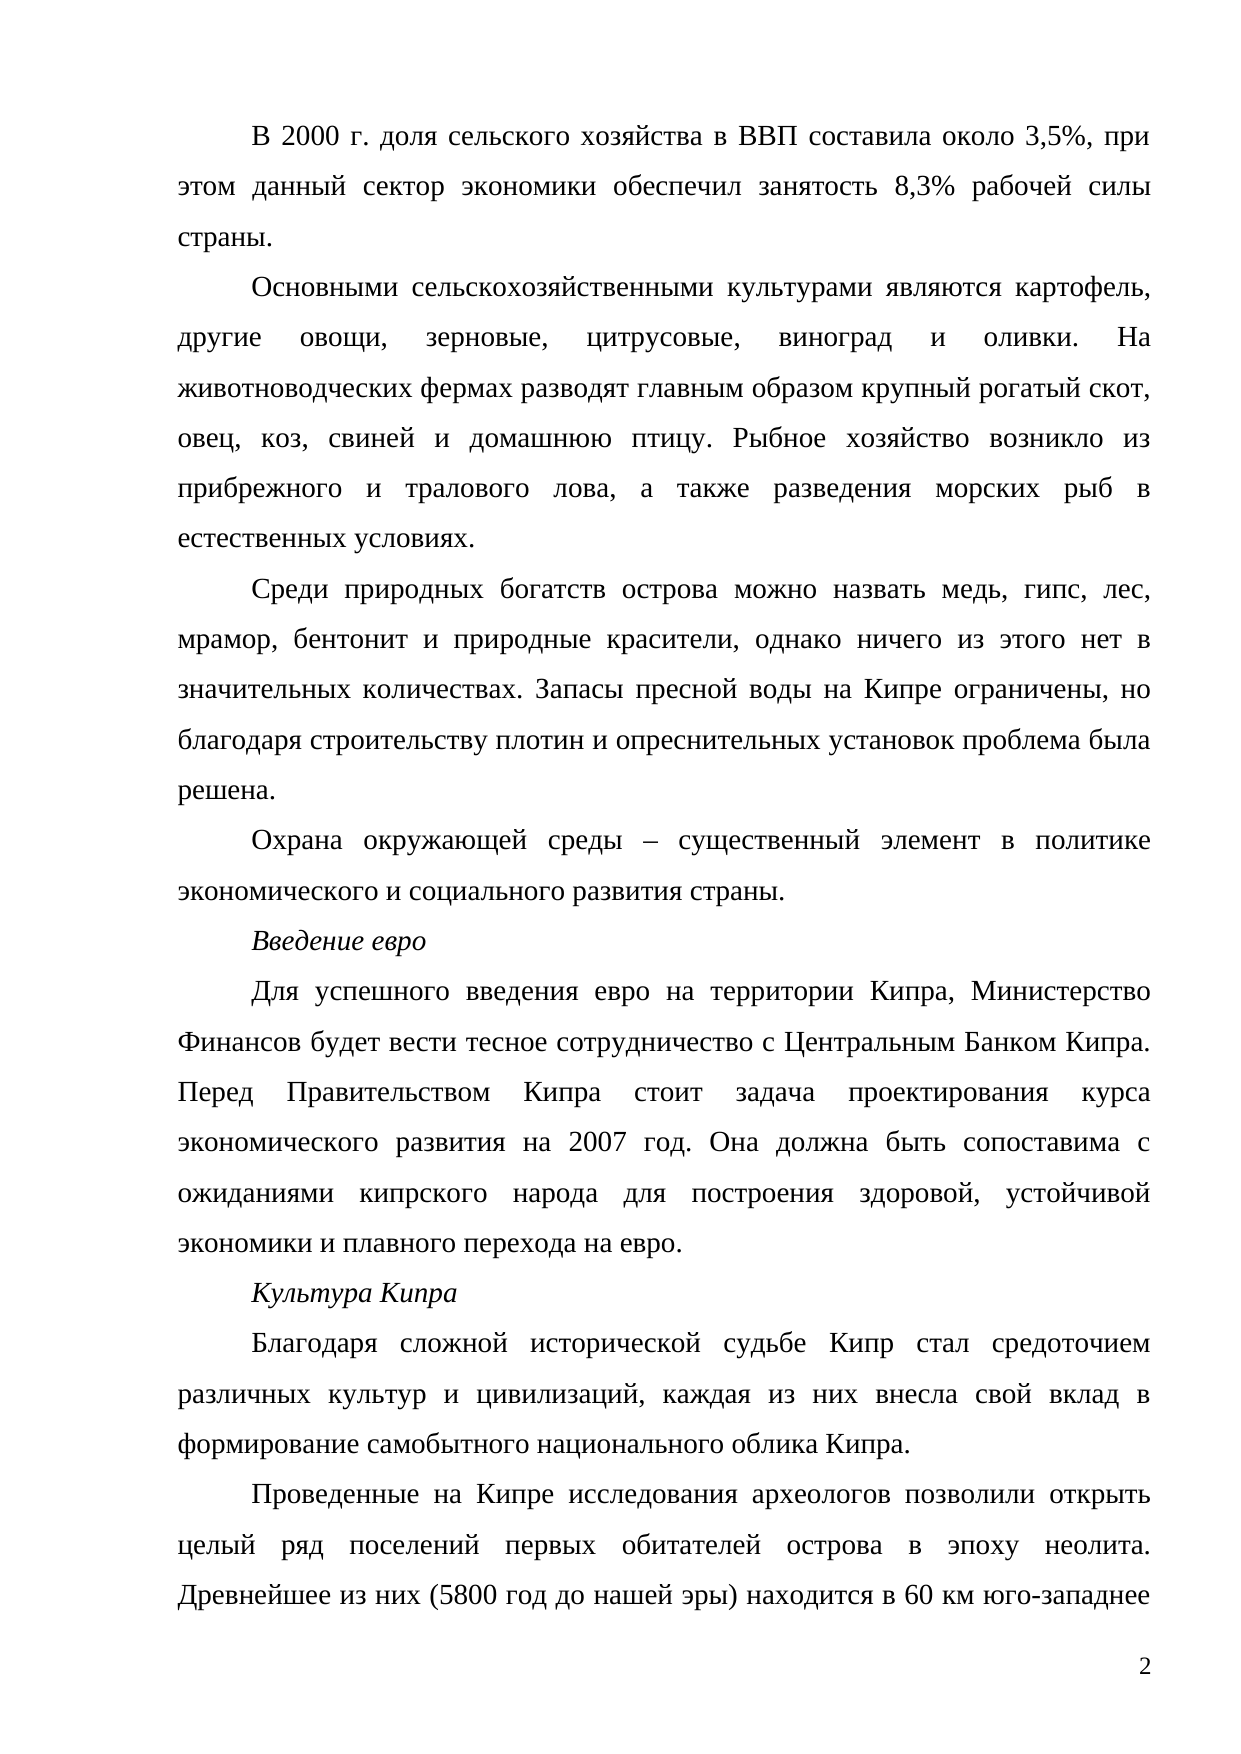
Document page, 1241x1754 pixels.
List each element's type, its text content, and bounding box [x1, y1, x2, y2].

text Охрана окружающей среды – существенный элемент в политике экономического и социального развития страны. [177, 822, 1152, 906]
text Основными сельскохозяйственными культурами являются картофель, другие овощи, зерновые, цитрусовые, виноград и оливки. На животноводческих фермах разводят главным образом крупный рогатый скот, овец, коз, свиней и домашнюю птицу. Рыбное хозяйство возникло из прибрежного и тралового лова, а также разведения морских рыб в естественных условиях. [177, 269, 1152, 554]
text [177, 1477, 1152, 1611]
text Культура Кипра [177, 1275, 1152, 1309]
text Для успешного введения евро на территории Кипра, Министерство Финансов будет вести тесное сотрудничество с Центральным Банком Кипра. Перед Правительством Кипра стоит задача проектирования курса экономического развития на 2007 год. Она должна быть сопоставима с ожиданиями кипрского народа для построения здоровой, устойчивой экономики и плавного перехода на евро. [177, 973, 1152, 1258]
text Среди природных богатств острова можно назвать медь, гипс, лес, мрамор, бентонит и природные красители, однако ничего из этого нет в значительных количествах. Запасы пресной воды на Кипре ограничены, но благодаря строительству плотин и опреснительных установок проблема была решена. [177, 571, 1152, 806]
text Введение евро [177, 923, 1152, 957]
text В . доля сельского хозяйства в ВВП составила около 3,5%, при этом данный сектор экономики обеспечил занятость 8,3% рабочей силы страны. [177, 118, 1152, 252]
text Благодаря сложной исторической судьбе Кипр стал средоточием различных культур и цивилизаций, каждая из них внесла свой вклад в формирование самобытного национального облика Кипра. [177, 1326, 1152, 1460]
